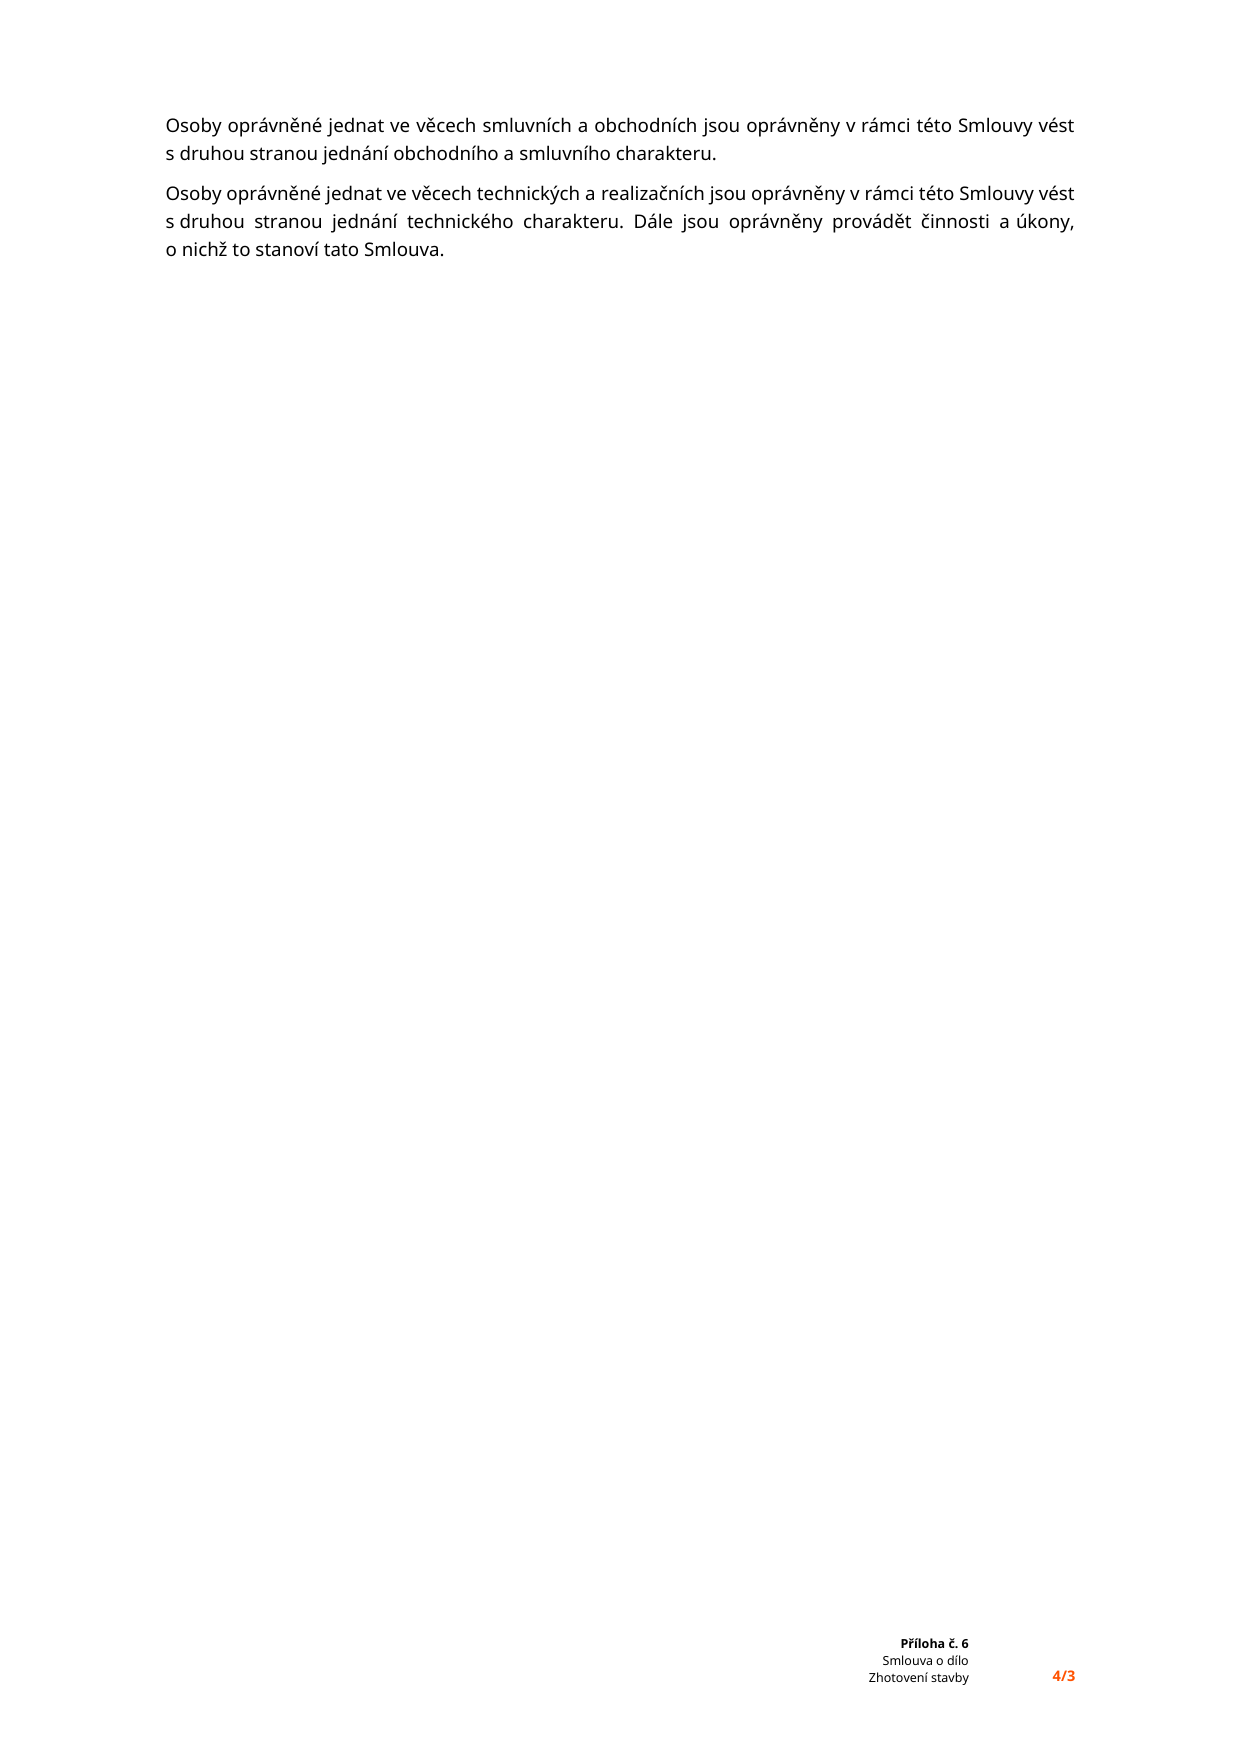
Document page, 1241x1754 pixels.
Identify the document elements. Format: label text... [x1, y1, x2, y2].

text Osoby oprávněné jednat ve věcech technických a realizačních jsou oprávněny v rámci této Smlouvy vést s druhou stranou jednání technického charakteru. Dále jsou oprávněny provádět činnosti a úkony, o nichž to stanoví tato Smlouva. [165, 181, 1075, 262]
text Osoby oprávněné jednat ve věcech smluvních a obchodních jsou oprávněny v rámci této Smlouvy vést s druhou stranou jednání obchodního a smluvního charakteru. [165, 112, 1075, 166]
